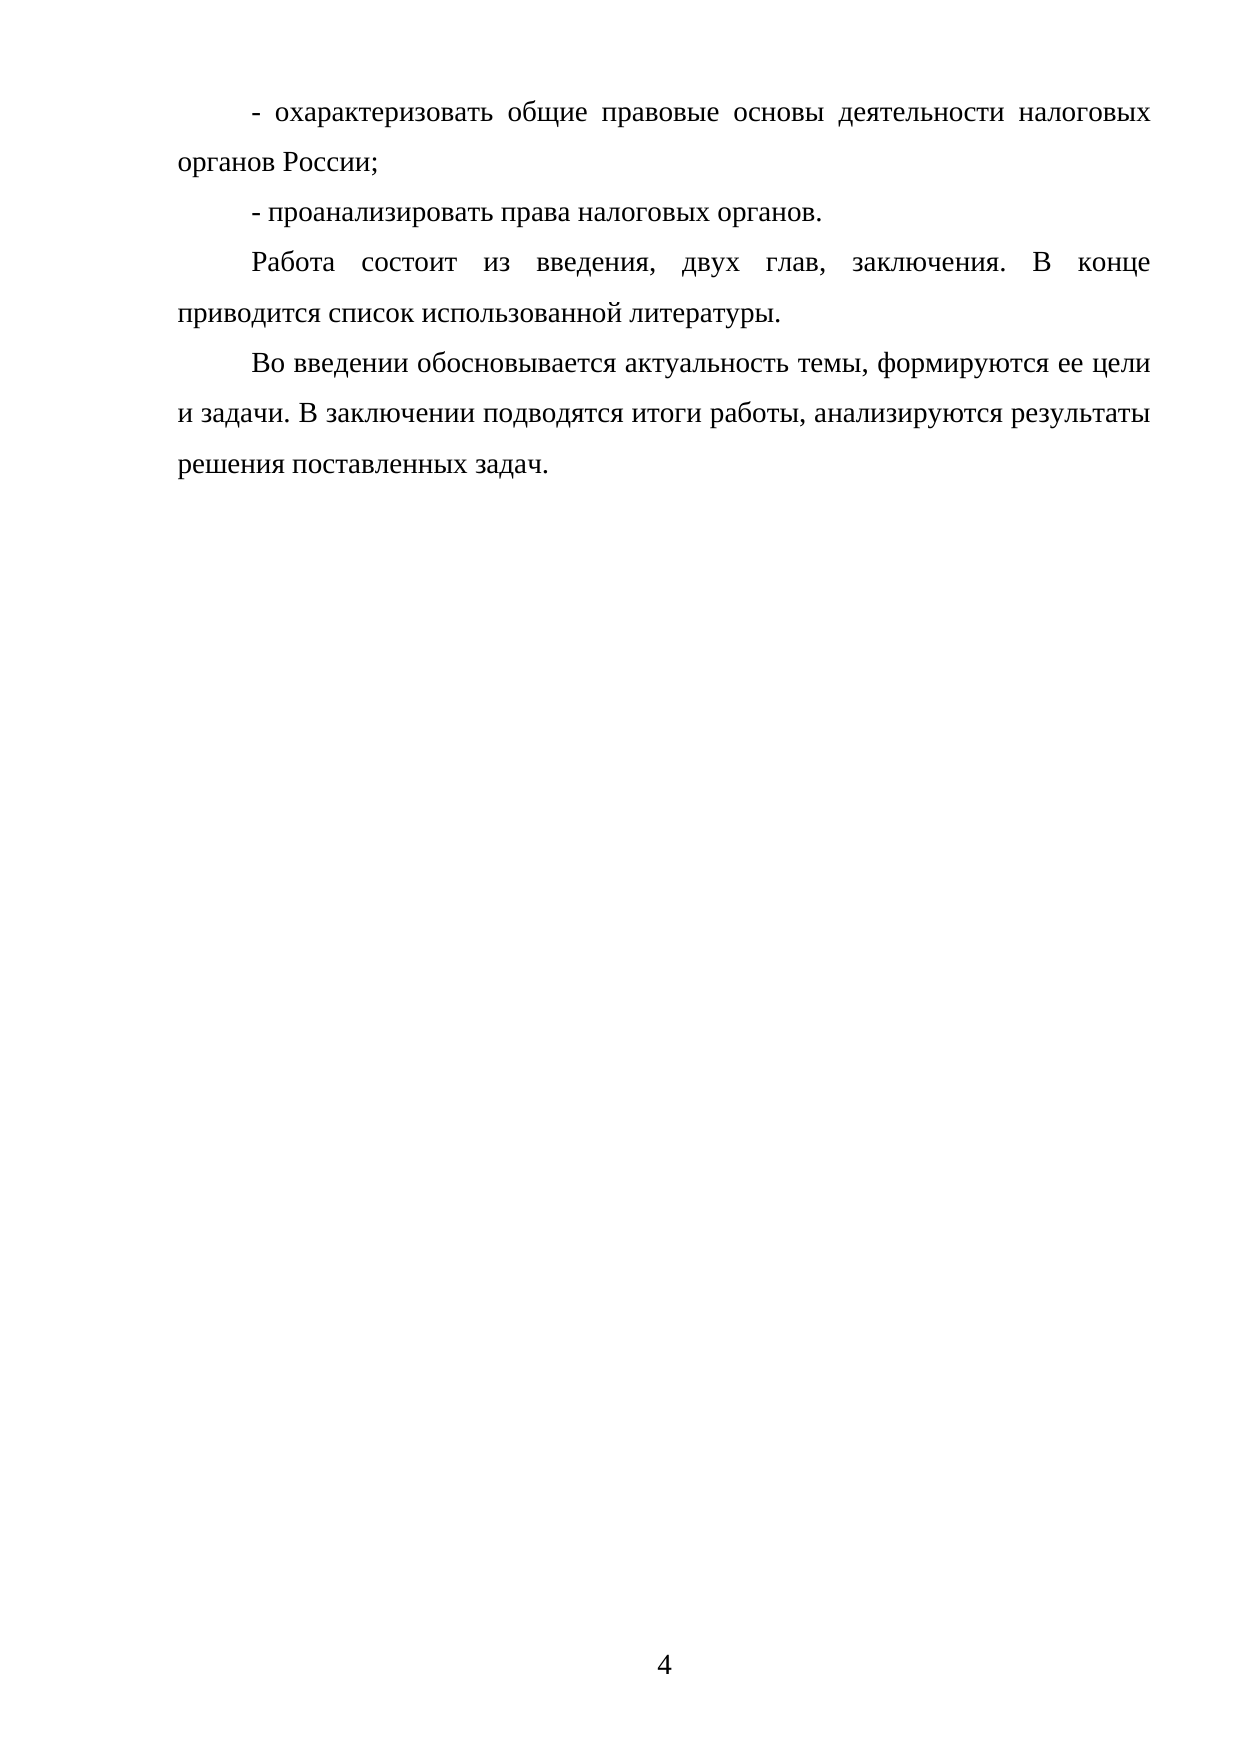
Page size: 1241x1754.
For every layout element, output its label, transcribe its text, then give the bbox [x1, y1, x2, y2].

text Во введении обосновывается актуальность темы, формируются ее цели и задачи. В заключении подводятся итоги работы, анализируются результаты решения поставленных задач. [177, 345, 1152, 479]
text - охарактеризовать общие правовые основы деятельности налоговых органов России; [177, 94, 1152, 177]
text Работа состоит из введения, двух глав, заключения. В конце приводится список использованной литературы. [177, 244, 1152, 328]
text - проанализировать права налоговых органов. [177, 194, 1152, 228]
